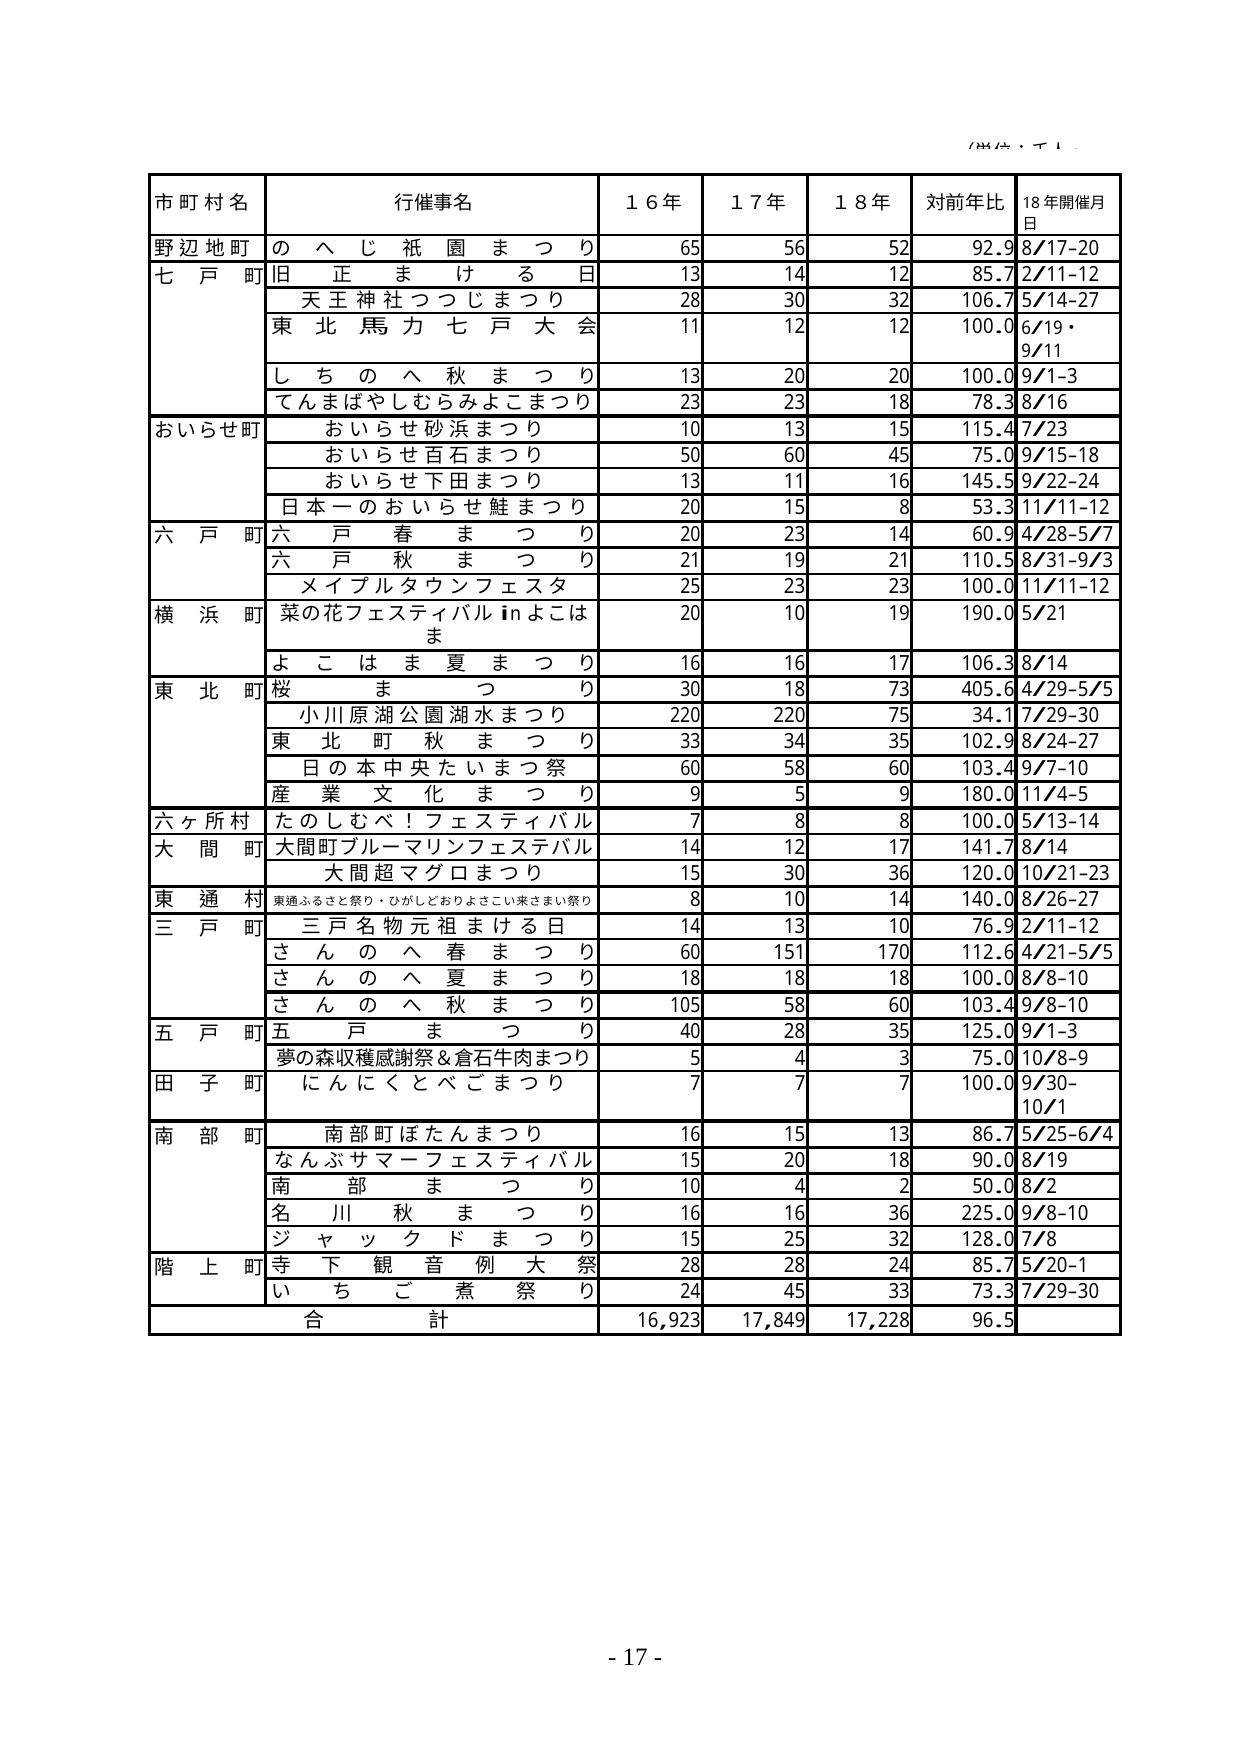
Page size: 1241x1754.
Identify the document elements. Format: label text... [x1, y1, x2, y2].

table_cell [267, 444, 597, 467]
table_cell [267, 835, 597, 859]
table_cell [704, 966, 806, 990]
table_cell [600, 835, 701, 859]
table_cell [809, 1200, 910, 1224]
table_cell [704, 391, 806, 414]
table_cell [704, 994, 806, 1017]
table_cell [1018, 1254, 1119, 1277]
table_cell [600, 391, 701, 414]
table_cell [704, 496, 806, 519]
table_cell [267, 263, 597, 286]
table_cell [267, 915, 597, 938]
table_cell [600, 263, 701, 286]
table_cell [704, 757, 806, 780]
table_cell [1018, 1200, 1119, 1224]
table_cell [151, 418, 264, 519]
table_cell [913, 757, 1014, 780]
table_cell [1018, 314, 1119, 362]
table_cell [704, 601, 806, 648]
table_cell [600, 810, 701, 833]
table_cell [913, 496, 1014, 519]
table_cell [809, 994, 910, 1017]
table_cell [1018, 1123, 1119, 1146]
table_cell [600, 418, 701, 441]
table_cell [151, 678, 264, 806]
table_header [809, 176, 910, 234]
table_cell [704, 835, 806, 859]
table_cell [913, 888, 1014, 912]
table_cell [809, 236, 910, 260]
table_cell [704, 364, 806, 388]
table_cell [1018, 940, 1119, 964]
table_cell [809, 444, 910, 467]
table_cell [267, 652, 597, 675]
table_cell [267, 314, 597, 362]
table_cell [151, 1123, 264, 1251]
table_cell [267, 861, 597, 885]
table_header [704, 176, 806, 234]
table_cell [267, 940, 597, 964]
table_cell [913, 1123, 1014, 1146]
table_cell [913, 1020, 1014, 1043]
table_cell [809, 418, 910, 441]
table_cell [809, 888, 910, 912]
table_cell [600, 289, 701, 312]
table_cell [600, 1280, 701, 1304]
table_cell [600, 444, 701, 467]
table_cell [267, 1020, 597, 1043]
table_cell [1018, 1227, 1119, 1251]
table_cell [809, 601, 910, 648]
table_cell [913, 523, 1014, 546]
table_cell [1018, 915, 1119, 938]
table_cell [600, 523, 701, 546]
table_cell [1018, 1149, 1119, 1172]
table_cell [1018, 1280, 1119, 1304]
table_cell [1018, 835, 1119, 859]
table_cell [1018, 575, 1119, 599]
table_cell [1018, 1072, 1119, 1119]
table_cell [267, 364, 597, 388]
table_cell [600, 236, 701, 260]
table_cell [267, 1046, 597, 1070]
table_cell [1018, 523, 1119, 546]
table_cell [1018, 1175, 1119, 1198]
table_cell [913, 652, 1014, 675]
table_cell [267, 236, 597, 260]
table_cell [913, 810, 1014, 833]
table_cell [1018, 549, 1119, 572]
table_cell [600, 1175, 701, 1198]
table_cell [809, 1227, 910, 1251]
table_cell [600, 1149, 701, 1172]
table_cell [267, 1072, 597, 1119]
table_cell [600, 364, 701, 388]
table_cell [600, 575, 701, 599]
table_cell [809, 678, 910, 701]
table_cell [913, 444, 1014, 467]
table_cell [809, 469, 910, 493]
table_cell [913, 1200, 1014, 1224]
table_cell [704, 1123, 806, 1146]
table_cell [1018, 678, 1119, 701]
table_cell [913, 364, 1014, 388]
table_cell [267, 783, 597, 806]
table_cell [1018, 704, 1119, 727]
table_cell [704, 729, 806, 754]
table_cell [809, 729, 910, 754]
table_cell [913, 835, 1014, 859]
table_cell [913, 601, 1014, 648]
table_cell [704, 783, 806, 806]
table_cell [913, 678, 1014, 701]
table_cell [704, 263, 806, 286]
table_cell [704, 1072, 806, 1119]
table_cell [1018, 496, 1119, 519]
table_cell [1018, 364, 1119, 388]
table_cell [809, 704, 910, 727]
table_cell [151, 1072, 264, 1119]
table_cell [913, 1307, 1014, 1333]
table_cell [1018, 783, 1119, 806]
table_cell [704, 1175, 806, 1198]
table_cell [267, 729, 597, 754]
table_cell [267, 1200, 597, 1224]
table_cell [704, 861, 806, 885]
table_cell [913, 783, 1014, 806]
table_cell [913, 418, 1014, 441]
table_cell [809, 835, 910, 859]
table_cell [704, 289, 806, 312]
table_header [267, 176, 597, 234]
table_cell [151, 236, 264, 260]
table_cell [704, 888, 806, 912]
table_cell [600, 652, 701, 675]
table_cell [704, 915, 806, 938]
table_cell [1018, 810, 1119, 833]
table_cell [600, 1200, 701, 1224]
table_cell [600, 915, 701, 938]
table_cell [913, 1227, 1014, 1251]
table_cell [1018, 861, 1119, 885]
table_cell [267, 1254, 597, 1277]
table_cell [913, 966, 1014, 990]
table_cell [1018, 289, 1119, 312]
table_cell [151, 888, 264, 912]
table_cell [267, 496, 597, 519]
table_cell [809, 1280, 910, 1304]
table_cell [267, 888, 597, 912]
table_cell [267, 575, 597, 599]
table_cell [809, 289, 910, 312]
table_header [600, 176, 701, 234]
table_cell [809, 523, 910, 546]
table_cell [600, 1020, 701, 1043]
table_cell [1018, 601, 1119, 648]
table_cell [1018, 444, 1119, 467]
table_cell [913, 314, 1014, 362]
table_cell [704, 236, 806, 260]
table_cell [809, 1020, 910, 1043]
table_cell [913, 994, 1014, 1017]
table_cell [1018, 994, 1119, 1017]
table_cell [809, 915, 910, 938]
text - 17 - [606, 1642, 664, 1670]
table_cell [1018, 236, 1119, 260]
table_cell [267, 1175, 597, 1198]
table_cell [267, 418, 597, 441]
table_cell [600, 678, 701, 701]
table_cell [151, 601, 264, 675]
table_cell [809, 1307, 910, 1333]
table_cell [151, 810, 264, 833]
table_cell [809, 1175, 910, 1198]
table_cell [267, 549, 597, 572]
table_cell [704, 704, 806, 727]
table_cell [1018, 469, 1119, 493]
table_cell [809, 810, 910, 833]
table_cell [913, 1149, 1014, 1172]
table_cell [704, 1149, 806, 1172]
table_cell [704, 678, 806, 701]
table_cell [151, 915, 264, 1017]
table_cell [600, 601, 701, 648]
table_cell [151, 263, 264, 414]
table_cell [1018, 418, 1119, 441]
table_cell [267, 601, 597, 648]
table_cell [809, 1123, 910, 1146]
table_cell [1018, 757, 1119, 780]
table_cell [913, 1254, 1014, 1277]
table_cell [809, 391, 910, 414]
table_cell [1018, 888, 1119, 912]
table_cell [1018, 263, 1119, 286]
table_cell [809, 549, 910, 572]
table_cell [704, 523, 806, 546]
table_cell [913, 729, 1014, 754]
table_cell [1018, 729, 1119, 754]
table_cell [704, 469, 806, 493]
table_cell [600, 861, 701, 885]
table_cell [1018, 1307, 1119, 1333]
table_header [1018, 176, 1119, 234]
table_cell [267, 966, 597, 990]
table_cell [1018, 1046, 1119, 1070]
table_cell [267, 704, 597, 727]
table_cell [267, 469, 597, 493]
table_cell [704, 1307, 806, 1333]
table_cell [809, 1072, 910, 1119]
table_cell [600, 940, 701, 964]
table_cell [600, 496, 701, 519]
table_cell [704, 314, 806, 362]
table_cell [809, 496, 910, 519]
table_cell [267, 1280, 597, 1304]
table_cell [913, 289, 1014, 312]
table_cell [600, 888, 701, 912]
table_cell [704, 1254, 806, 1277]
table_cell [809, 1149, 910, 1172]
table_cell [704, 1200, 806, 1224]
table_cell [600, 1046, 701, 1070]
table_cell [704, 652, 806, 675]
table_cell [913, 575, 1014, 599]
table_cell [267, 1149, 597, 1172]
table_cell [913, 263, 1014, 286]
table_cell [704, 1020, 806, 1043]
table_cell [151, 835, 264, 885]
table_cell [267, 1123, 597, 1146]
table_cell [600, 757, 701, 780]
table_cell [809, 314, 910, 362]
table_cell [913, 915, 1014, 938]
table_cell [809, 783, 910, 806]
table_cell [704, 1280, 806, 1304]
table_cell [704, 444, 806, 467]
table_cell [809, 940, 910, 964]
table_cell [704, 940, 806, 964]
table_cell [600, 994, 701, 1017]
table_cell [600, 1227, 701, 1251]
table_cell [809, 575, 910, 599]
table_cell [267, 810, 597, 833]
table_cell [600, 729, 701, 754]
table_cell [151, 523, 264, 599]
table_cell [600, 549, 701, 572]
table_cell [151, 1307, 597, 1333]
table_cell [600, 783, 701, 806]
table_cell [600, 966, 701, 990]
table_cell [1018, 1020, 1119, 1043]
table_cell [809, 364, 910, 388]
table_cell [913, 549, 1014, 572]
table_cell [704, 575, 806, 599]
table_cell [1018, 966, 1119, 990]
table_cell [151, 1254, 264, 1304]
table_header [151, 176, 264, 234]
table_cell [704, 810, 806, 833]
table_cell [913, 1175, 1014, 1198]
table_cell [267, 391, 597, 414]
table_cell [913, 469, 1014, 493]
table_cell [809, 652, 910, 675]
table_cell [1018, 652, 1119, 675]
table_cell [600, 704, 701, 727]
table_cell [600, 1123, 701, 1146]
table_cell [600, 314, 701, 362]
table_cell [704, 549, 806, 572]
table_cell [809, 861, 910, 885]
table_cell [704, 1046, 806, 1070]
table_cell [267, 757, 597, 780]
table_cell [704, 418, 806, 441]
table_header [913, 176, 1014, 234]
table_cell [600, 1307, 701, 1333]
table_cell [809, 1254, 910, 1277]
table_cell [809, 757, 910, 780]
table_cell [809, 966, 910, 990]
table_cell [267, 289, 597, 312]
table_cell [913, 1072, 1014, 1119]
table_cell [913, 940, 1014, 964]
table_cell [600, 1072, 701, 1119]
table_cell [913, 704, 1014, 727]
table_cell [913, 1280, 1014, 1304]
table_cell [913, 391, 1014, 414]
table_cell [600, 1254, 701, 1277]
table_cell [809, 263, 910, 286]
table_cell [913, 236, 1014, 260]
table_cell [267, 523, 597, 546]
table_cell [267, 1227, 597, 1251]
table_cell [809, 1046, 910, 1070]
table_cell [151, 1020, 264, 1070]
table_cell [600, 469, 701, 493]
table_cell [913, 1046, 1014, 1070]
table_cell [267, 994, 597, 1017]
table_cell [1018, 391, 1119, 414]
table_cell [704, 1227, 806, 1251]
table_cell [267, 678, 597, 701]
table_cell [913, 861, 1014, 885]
